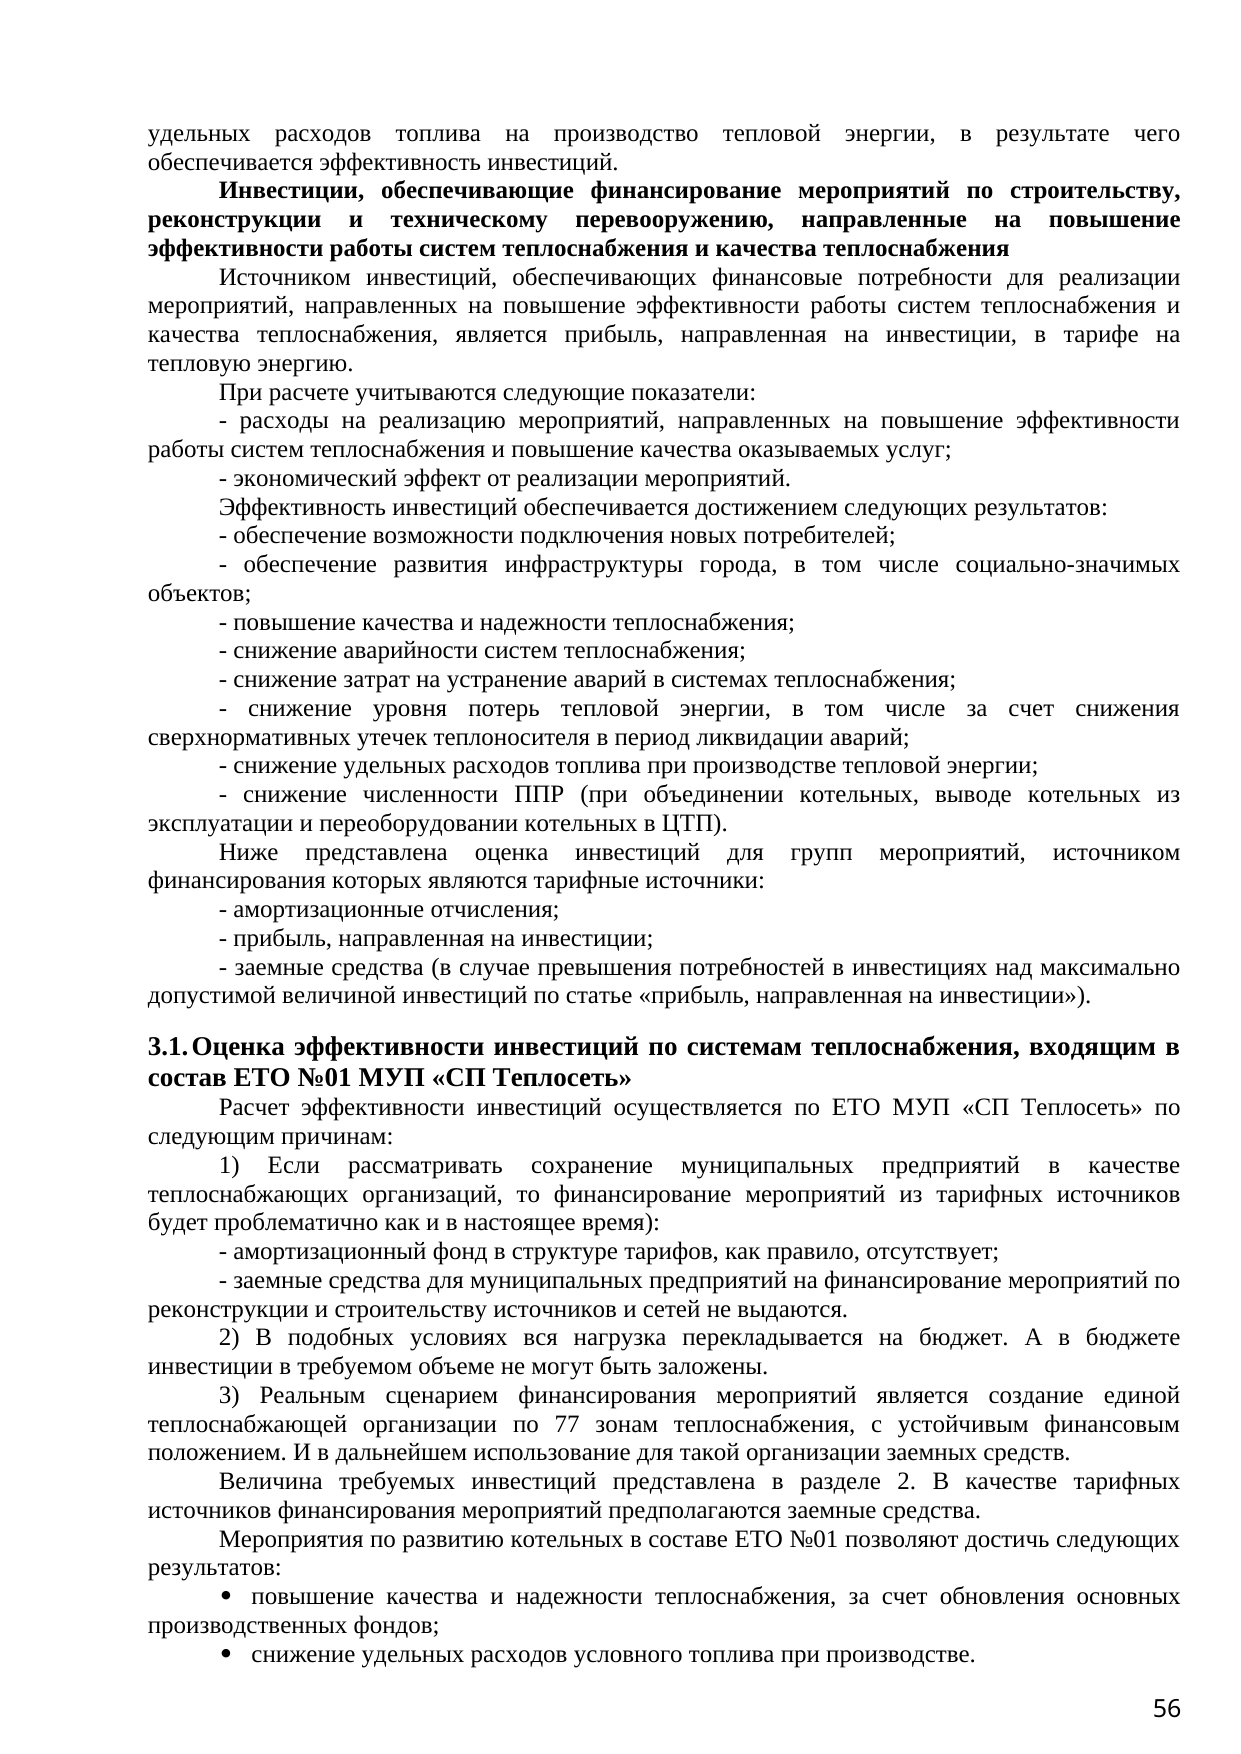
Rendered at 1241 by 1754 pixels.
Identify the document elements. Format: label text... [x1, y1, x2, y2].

text 3) Реальным сценарием финансирования мероприятий является создание единой теплоснабжающей организации по 77 зонам теплоснабжения, с устойчивым финансовым положением. И в дальнейшем использование для такой организации заемных средств. [148, 1380, 1181, 1466]
subtitle Оценка эффективности инвестиций по системам теплоснабжения, входящим в состав ЕТО №01 МУП «СП Теплосеть» [148, 1030, 1181, 1092]
text - прибыль, направленная на инвестиции; [148, 923, 1181, 952]
text 2) В подобных условиях вся нагрузка перекладывается на бюджет. А в бюджете инвестиции в требуемом объеме не могут быть заложены. [148, 1322, 1181, 1380]
text - расходы на реализацию мероприятий, направленных на повышение эффективности работы систем теплоснабжения и повышение качества оказываемых услуг; [148, 406, 1181, 463]
text Эффективность инвестиций обеспечивается достижением следующих результатов: [148, 492, 1181, 521]
text Источником инвестиций, обеспечивающих финансовые потребности для реализации мероприятий, направленных на повышение эффективности работы систем теплоснабжения и качества теплоснабжения, является прибыль, направленная на инвестиции, в тарифе на тепловую энергию. [148, 262, 1181, 377]
text Инвестиции, обеспечивающие финансирование мероприятий по строительству, реконструкции и техническому перевооружению, направленные на повышение эффективности работы систем теплоснабжения и качества теплоснабжения [148, 176, 1181, 262]
text - снижение аварийности систем теплоснабжения; [148, 636, 1181, 664]
text Расчет эффективности инвестиций осуществляется по ЕТО МУП «СП Теплосеть» по следующим причинам: [148, 1092, 1181, 1150]
text Ниже представлена оценка инвестиций для групп мероприятий, источником финансирования которых являются тарифные источники: [148, 837, 1181, 894]
text - снижение затрат на устранение аварий в системах теплоснабжения; [148, 664, 1181, 693]
text - повышение качества и надежности теплоснабжения; [148, 607, 1181, 636]
text - обеспечение развития инфраструктуры города, в том числе социально-значимых объектов; [148, 549, 1181, 607]
list повышение качества и надежности теплоснабжения, за счет обновления основных производственных фондов; [148, 1581, 1181, 1639]
list снижение удельных расходов условного топлива при производстве. [148, 1639, 1181, 1667]
text - экономический эффект от реализации мероприятий. [148, 463, 1181, 492]
text Мероприятия по развитию котельных в составе ЕТО №01 позволяют достичь следующих результатов: [148, 1524, 1181, 1581]
text - амортизационные отчисления; [148, 894, 1181, 923]
text Величина требуемых инвестиций представлена в разделе 2. В качестве тарифных источников финансирования мероприятий предполагаются заемные средства. [148, 1466, 1181, 1524]
text - заемные средства (в случае превышения потребностей в инвестициях над максимально допустимой величиной инвестиций по статье «прибыль, направленная на инвестиции»). [148, 952, 1181, 1009]
text 1) Если рассматривать сохранение муниципальных предприятий в качестве теплоснабжающих организаций, то финансирование мероприятий из тарифных источников будет проблематично как и в настоящее время): [148, 1150, 1181, 1236]
text При расчете учитываются следующие показатели: [148, 377, 1181, 406]
text - снижение численности ППР (при объединении котельных, выводе котельных из эксплуатации и переоборудовании котельных в ЦТП). [148, 779, 1181, 837]
text - обеспечение возможности подключения новых потребителей; [148, 521, 1181, 549]
text - заемные средства для муниципальных предприятий на финансирование мероприятий по реконструкции и строительству источников и сетей не выдаются. [148, 1265, 1181, 1322]
text - амортизационный фонд в структуре тарифов, как правило, отсутствует; [148, 1236, 1181, 1265]
text - снижение уровня потерь тепловой энергии, в том числе за счет снижения сверхнормативных утечек теплоносителя в период ликвидации аварий; [148, 693, 1181, 751]
text - снижение удельных расходов топлива при производстве тепловой энергии; [148, 751, 1181, 779]
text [148, 118, 1181, 176]
